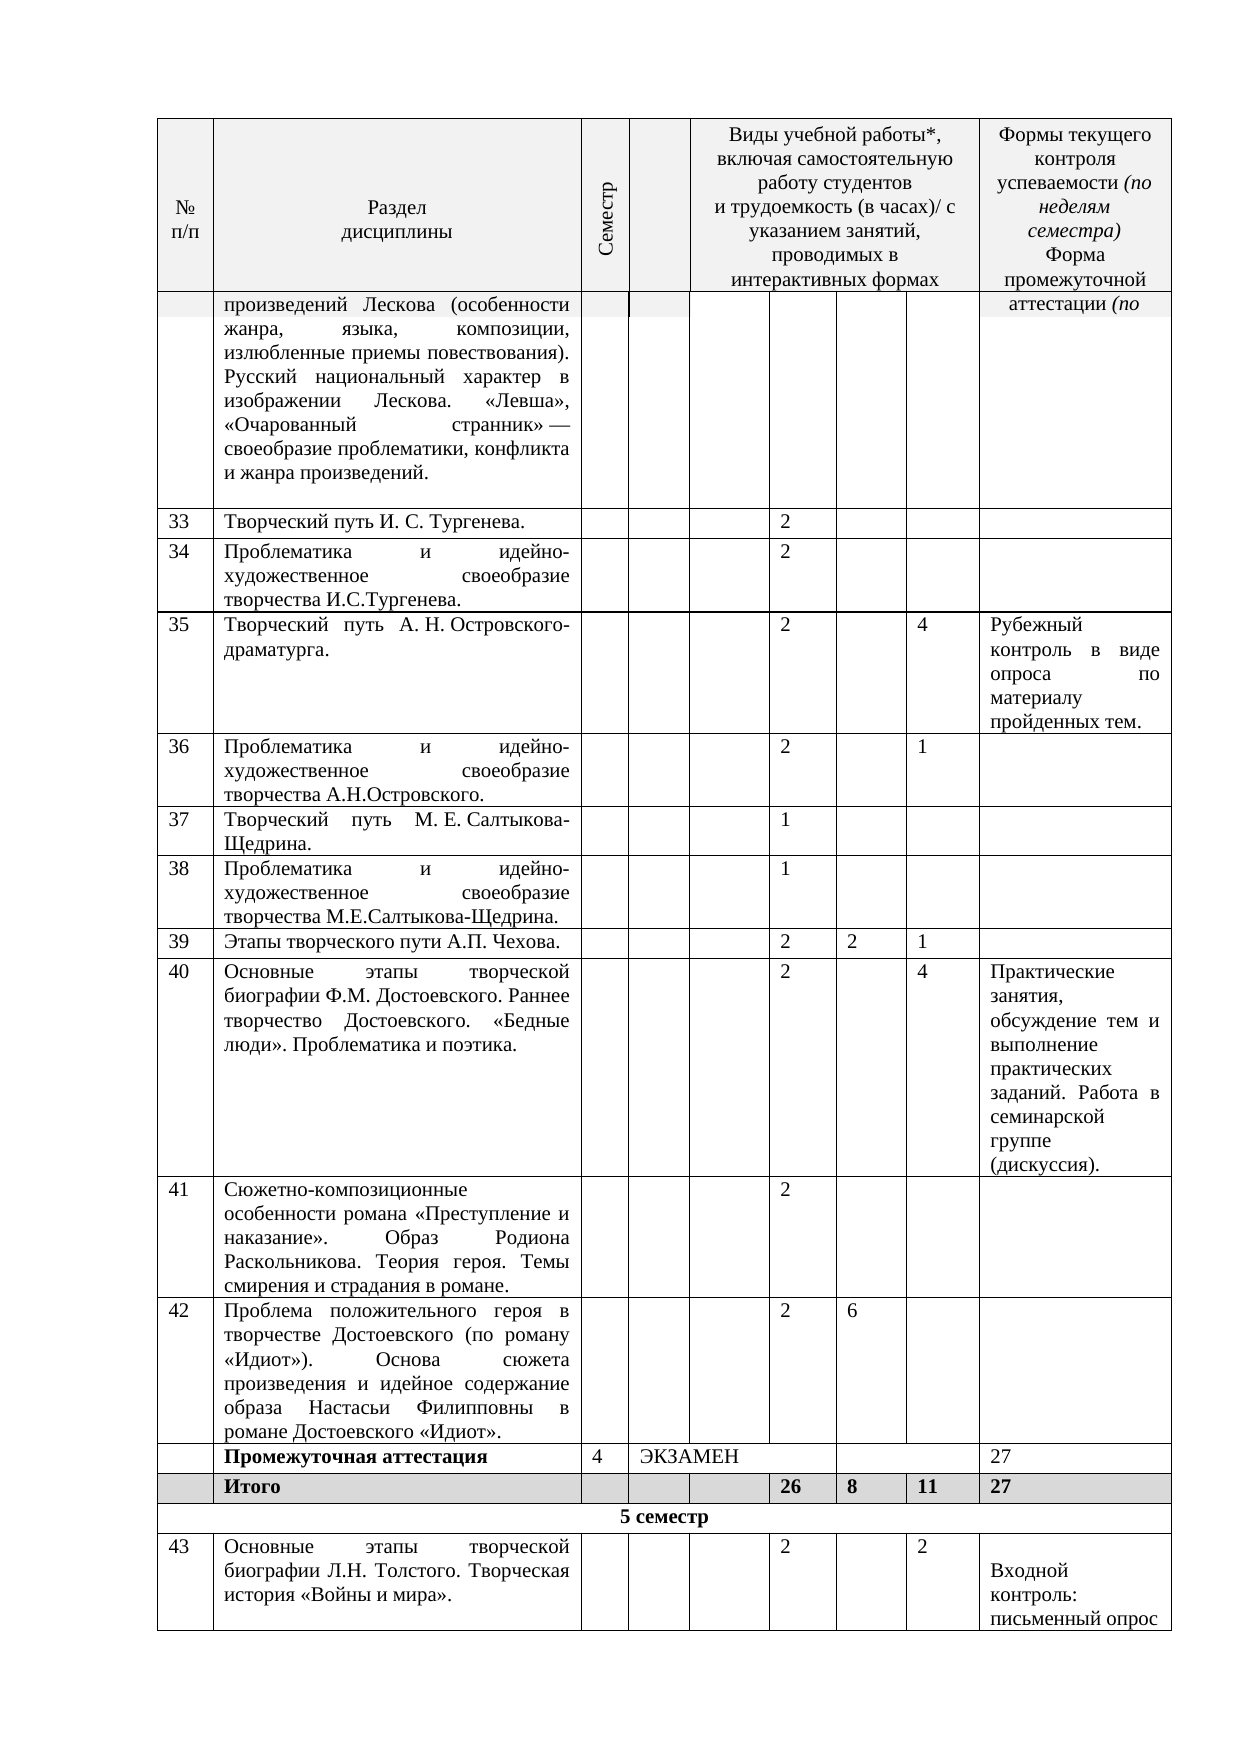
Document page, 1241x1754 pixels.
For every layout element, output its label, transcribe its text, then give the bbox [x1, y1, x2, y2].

table_cell [582, 509, 628, 538]
table_cell Входной контроль: письменный опрос [980, 1534, 1171, 1630]
table_cell 35 [158, 613, 213, 733]
table_cell Проблематика и идейно-художественное своеобразие творчества А.Н.Островского. [214, 734, 581, 806]
table_cell 8 [837, 1474, 906, 1503]
table_cell [980, 856, 1171, 928]
table_cell 2 [770, 734, 836, 806]
table_header Раздел дисциплины [214, 119, 581, 291]
table_cell [629, 1177, 689, 1297]
table_cell Промежуточная аттестация [214, 1444, 581, 1473]
table_cell [690, 734, 769, 806]
table_cell Проблема положительного героя в творчестве Достоевского (по роману «Идиот»). Основа сюжета произведения и идейное содержание образа Настасьи Филипповны в романе Достоевского «Идиот». [214, 1298, 581, 1443]
table_cell 4 [907, 959, 979, 1176]
table_cell [907, 1298, 979, 1443]
table_cell [582, 613, 628, 733]
table_cell 2 [770, 1298, 836, 1443]
table_header Семестр [582, 119, 629, 291]
table_cell Творческий путь И. С. Тургенева. [214, 509, 581, 538]
table_cell 41 [158, 1177, 213, 1297]
table_cell [907, 807, 979, 855]
table_cell Проблематика и идейно-художественное своеобразие творчества И.С.Тургенева. [214, 539, 581, 611]
table_cell [582, 734, 628, 806]
table_cell [629, 1474, 689, 1503]
table_cell [837, 1177, 906, 1297]
table_cell Творческий путь А. Н. Островского-драматурга. [214, 613, 581, 733]
table_header № п/п [158, 119, 213, 291]
table_cell [582, 959, 628, 1176]
table_cell [907, 292, 979, 508]
table_cell [980, 734, 1171, 806]
table_cell Основные этапы творческой биографии Ф.М. Достоевского. Раннее творчество Достоевского. «Бедные люди». Проблематика и поэтика. [214, 959, 581, 1176]
table_cell [690, 1534, 769, 1630]
table_cell 5 семестр [158, 1504, 1171, 1533]
table_cell Практические занятия, обсуждение тем и выполнение практических заданий. Работа в семинарской группе (дискуссия). [980, 959, 1171, 1176]
table_cell [690, 1298, 769, 1443]
table_cell 2 [770, 1534, 836, 1630]
table_cell [980, 509, 1171, 538]
table_cell 2 [770, 539, 836, 611]
table_cell [907, 1177, 979, 1297]
table_cell [629, 959, 689, 1176]
table_cell [629, 929, 689, 958]
table_cell [582, 1177, 628, 1297]
table_cell Творческий путь М. Е. Салтыкова-Щедрина. [214, 807, 581, 855]
table_cell [690, 509, 769, 538]
table_cell Сюжетно-композиционные особенности романа «Преступление и наказание». Образ Родиона Раскольникова. Теория героя. Темы смирения и страдания в романе. [214, 1177, 581, 1297]
table_cell [690, 539, 769, 611]
table_cell [582, 929, 628, 958]
table_cell [980, 1298, 1171, 1443]
table_cell [582, 1534, 628, 1630]
table_cell 2 [770, 613, 836, 733]
table_cell 42 [158, 1298, 213, 1443]
table_cell 26 [770, 1474, 836, 1503]
table_cell [907, 539, 979, 611]
table_cell Основные этапы творческой биографии Л.Н. Толстого. Творческая история «Войны и мира». [214, 1534, 581, 1630]
table_cell 37 [158, 807, 213, 855]
table_cell [980, 1177, 1171, 1297]
table_cell 27 [980, 1474, 1171, 1503]
table_cell [582, 807, 628, 855]
table_cell Этапы творческого пути А.П. Чехова. [214, 929, 581, 958]
table_cell [629, 1534, 689, 1630]
table_cell 6 [837, 1298, 906, 1443]
table_cell [629, 807, 689, 855]
table_cell 2 [770, 1177, 836, 1297]
table_cell 36 [158, 734, 213, 806]
table_cell 2 [770, 929, 836, 958]
table_header Формы текущего контроля успеваемости (по неделям семестра) Форма промежуточной аттестации (по семестрам) [980, 119, 1171, 291]
table_cell 2 [907, 1534, 979, 1630]
table_cell [837, 807, 906, 855]
table_cell [629, 509, 689, 538]
table_cell [582, 539, 628, 611]
table_cell [837, 1444, 979, 1473]
table_cell [837, 734, 906, 806]
table_cell [980, 539, 1171, 611]
table_cell Итого [214, 1474, 581, 1503]
table_cell 2 [770, 292, 836, 508]
table_cell [582, 1474, 628, 1503]
table_cell 4 [582, 292, 628, 508]
table_cell [837, 856, 906, 928]
table_cell Проблематика и идейно-художественное своеобразие творчества М.Е.Салтыкова-Щедрина. [214, 856, 581, 928]
table_cell [690, 613, 769, 733]
table_cell 2 [837, 929, 906, 958]
table_cell [980, 807, 1171, 855]
table_cell [837, 959, 906, 1176]
table_cell [690, 959, 769, 1176]
table_cell [837, 509, 906, 538]
table_cell [629, 292, 689, 508]
table_header [630, 119, 690, 291]
table_cell 1 [770, 807, 836, 855]
table_cell [837, 1534, 906, 1630]
table_cell [837, 292, 906, 508]
table_cell 4 [582, 1444, 628, 1473]
table_cell [629, 1298, 689, 1443]
table_cell Рубежный контроль в виде опроса по материалу пройденных тем. [980, 613, 1171, 733]
table_cell 43 [158, 1534, 213, 1630]
table_cell [690, 929, 769, 958]
table_cell 33 [158, 509, 213, 538]
table_cell [837, 613, 906, 733]
table_cell [690, 856, 769, 928]
table_cell [690, 807, 769, 855]
table_cell 27 [980, 1444, 1171, 1473]
table_cell 39 [158, 929, 213, 958]
table_cell 1 [907, 734, 979, 806]
table_cell ЭКЗАМЕН [629, 1444, 836, 1473]
table_cell 11 [907, 1474, 979, 1503]
table_cell [690, 1474, 769, 1503]
table_cell 34 [158, 539, 213, 611]
table_header Виды учебной работы*, включая самостоятельную работу студентов и трудоемкость (в часах)/ с указанием занятий, проводимых в интерактивных формах [691, 119, 979, 291]
table_cell [980, 929, 1171, 958]
table_cell [629, 734, 689, 806]
table_cell [582, 1298, 628, 1443]
table_cell [980, 292, 1171, 508]
table_cell 1 [907, 929, 979, 958]
table_cell 32 [158, 292, 213, 508]
table_cell [582, 856, 628, 928]
table_cell [629, 539, 689, 611]
table_cell [907, 856, 979, 928]
table_cell [158, 1444, 213, 1473]
table_cell [837, 539, 906, 611]
table_cell [158, 1474, 213, 1503]
table_cell 38 [158, 856, 213, 928]
table_cell [629, 613, 689, 733]
table_cell [690, 292, 769, 508]
table_cell [907, 509, 979, 538]
table_cell 1 [770, 856, 836, 928]
table_cell [629, 856, 689, 928]
table_cell 2 [770, 959, 836, 1176]
table_cell [690, 1177, 769, 1297]
table_cell 4 [907, 613, 979, 733]
table_cell 2 [770, 509, 836, 538]
table_cell 40 [158, 959, 213, 1176]
